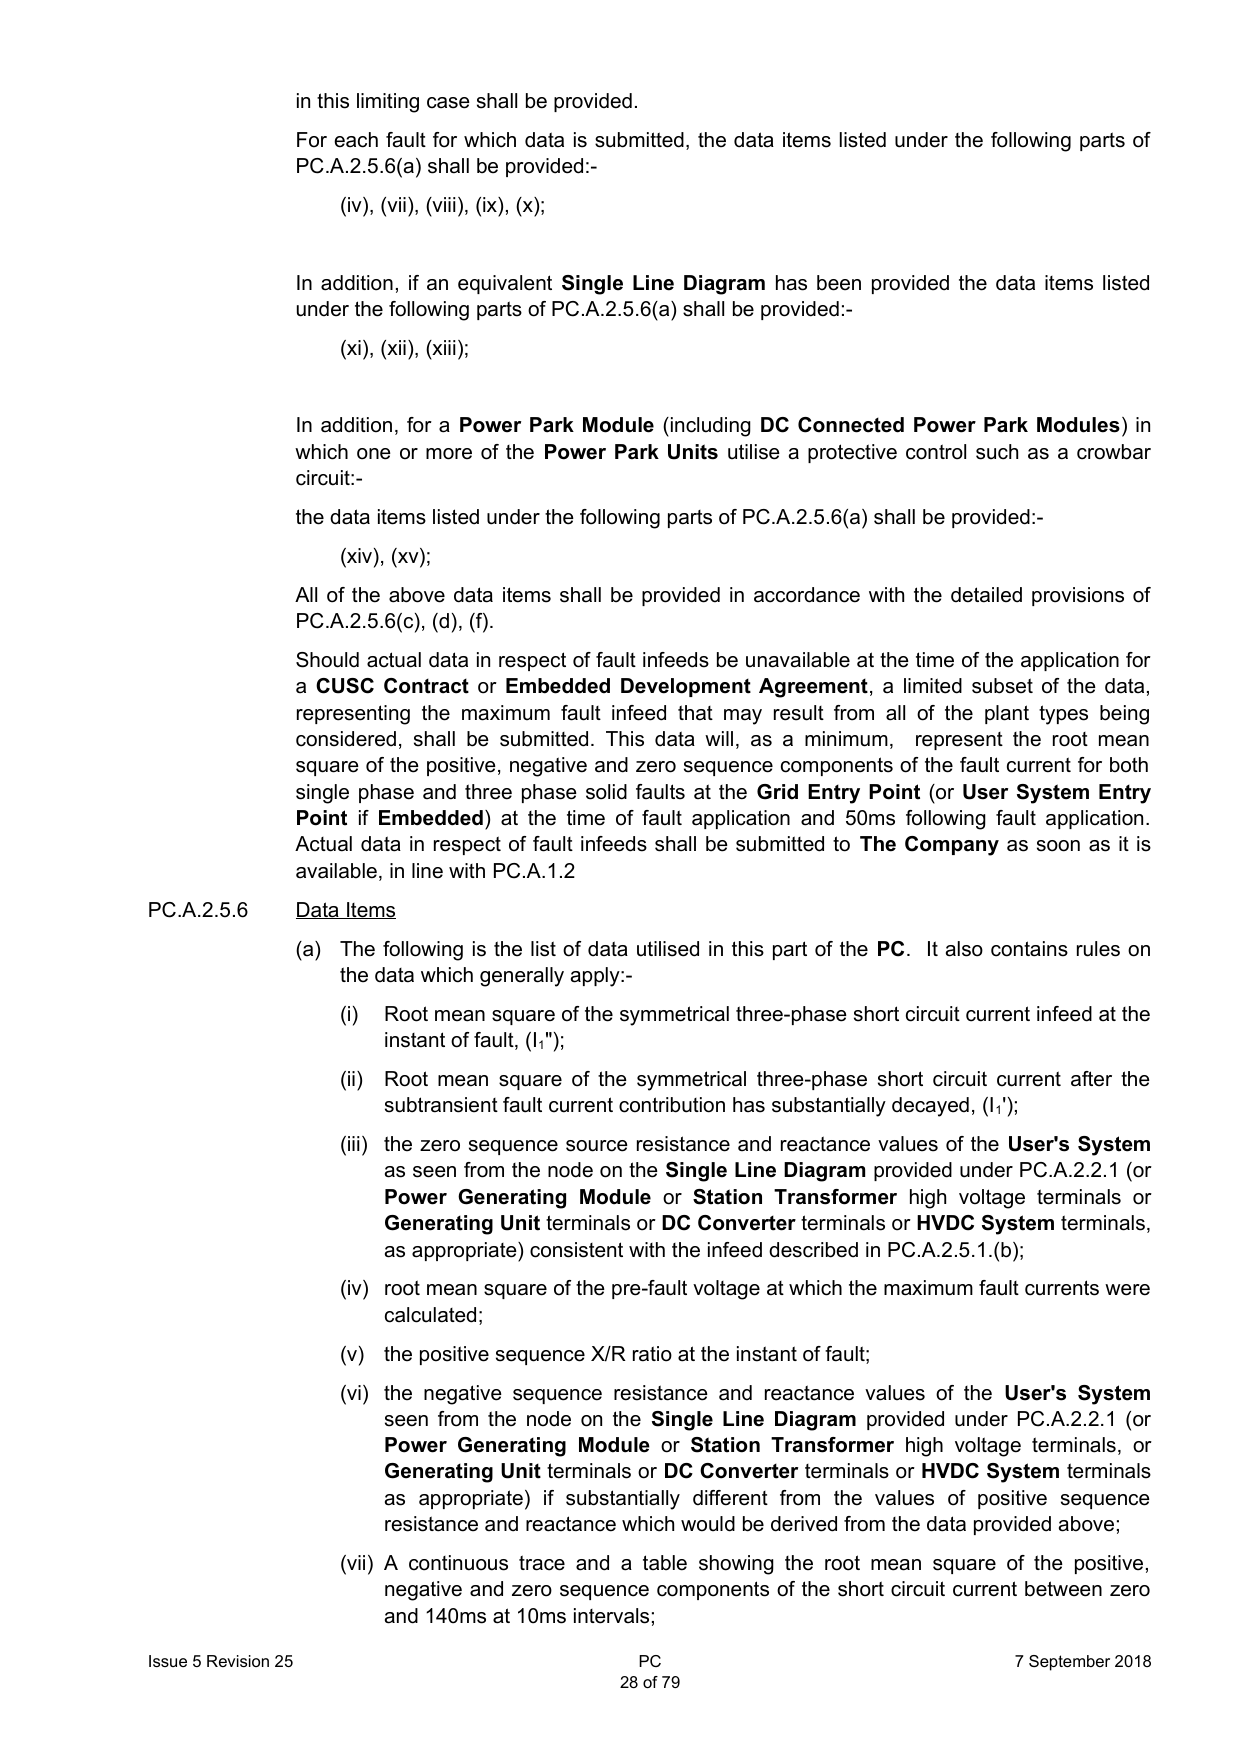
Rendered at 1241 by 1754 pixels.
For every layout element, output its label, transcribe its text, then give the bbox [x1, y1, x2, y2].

text (v) the positive sequence X/R ratio at the instant of fault; [340, 1341, 1152, 1365]
text In addition, if an equivalent Single Line Diagram has been provided the data items listed under the following parts of PC.A.2.5.6(a) shall be provided:- [148, 270, 1152, 321]
text (iv), (vii), (viii), (ix), (x); [340, 193, 1152, 217]
text (i) Root mean square of the symmetrical three-phase short circuit current infeed at the instant of fault, (I1"); [340, 1002, 1152, 1052]
text (vii) A continuous trace and a table showing the root mean square of the positive, negative and zero sequence components of the short circuit current between zero and 140ms at 10ms intervals; [340, 1551, 1152, 1628]
text in this limiting case shall be provided. [148, 89, 1152, 113]
text (xi), (xii), (xiii); [340, 336, 1152, 359]
text (vi) the negative sequence resistance and reactance values of the User's System seen from the node on the Single Line Diagram provided under PC.A.2.2.1 (or Power Generating Module or Station Transformer high voltage terminals, or Generating Unit terminals or DC Converter terminals or HVDC System terminals as appropriate) if substantially different from the values of positive sequence resistance and reactance which would be derived from the data provided above; [340, 1380, 1152, 1536]
text (xiv), (xv); [340, 544, 1152, 568]
text (a) The following is the list of data utilised in this part of the PC. It also contains rules on the data which generally apply:- [295, 936, 1152, 987]
text Should actual data in respect of fault infeeds be unavailable at the time of the application for a CUSC Contract or Embedded Development Agreement, a limited subset of the data, representing the maximum fault infeed that may result from all of the plant types being considered, shall be submitted. This data will, as a minimum, represent the root mean square of the positive, negative and zero sequence components of the fault current for both single phase and three phase solid faults at the Grid Entry Point (or User System Entry Point if Embedded) at the time of fault application and 50ms following fault application. Actual data in respect of fault infeeds shall be submitted to The Company as soon as it is available, in line with PC.A.1.2 [148, 648, 1152, 883]
text In addition, for a Power Park Module (including DC Connected Power Park Modules) in which one or more of the Power Park Units utilise a protective control such as a crowbar circuit:- [148, 413, 1152, 490]
text All of the above data items shall be provided in accordance with the detailed provisions of PC.A.2.5.6(c), (d), (f). [148, 583, 1152, 633]
text (iii) the zero sequence source resistance and reactance values of the User's System as seen from the node on the Single Line Diagram provided under PC.A.2.2.1 (or Power Generating Module or Station Transformer high voltage terminals or Generating Unit terminals or DC Converter terminals or HVDC System terminals, as appropriate) consistent with the infeed described in PC.A.2.5.1.(b); [340, 1132, 1152, 1261]
text PC.A.2.5.6 Data Items [148, 897, 1152, 921]
text For each fault for which data is submitted, the data items listed under the following parts of PC.A.2.5.6(a) shall be provided:- [148, 127, 1152, 178]
text the data items listed under the following parts of PC.A.2.5.6(a) shall be provided:- [148, 505, 1152, 529]
text (iv) root mean square of the pre-fault voltage at which the maximum fault currents were calculated; [340, 1276, 1152, 1327]
text (ii) Root mean square of the symmetrical three-phase short circuit current after the subtransient fault current contribution has substantially decayed, (I1'); [340, 1067, 1152, 1117]
